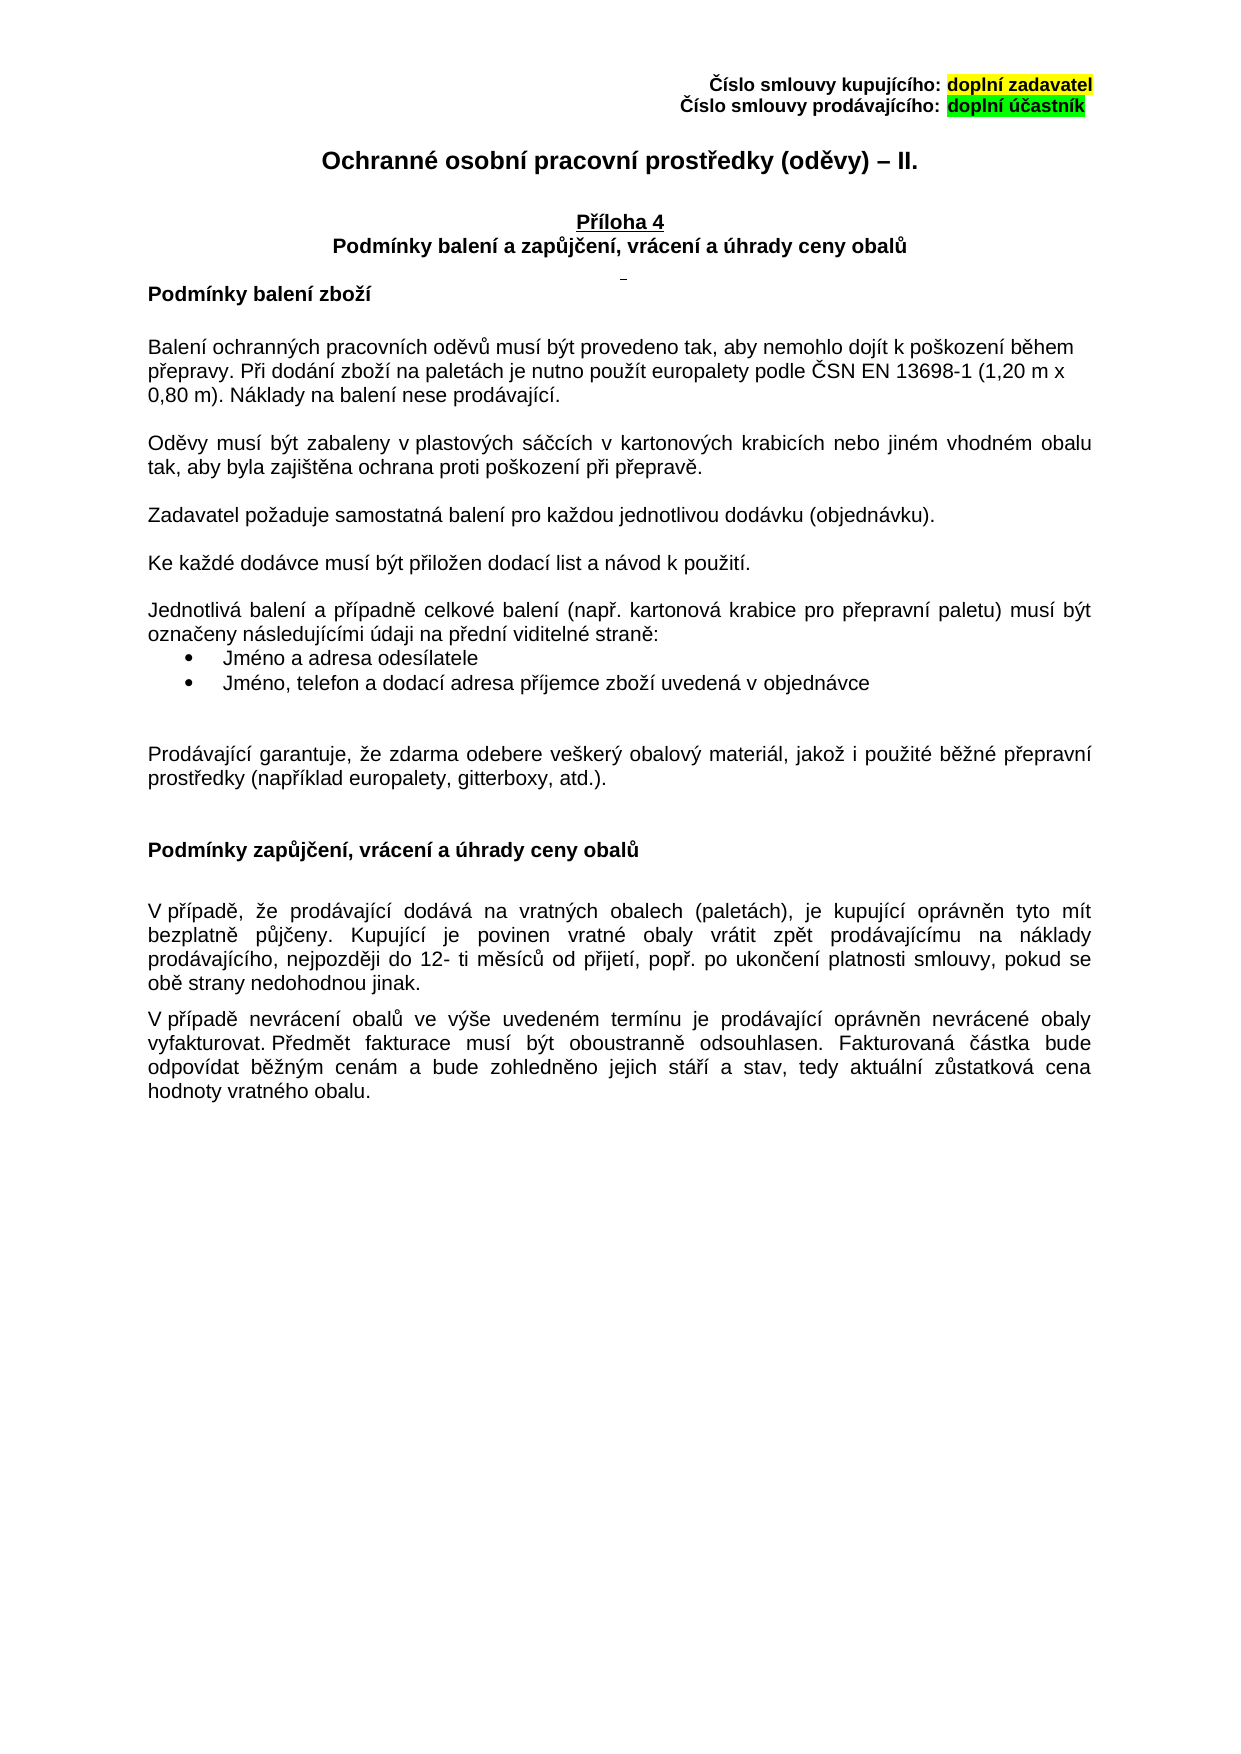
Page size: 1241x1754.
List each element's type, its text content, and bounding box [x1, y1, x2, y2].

text Podmínky zapůjčení, vrácení a úhrady ceny obalů [148, 838, 1093, 862]
list Jméno a adresa odesílatele [185, 646, 1093, 670]
text Ke každé dodávce musí být přiložen dodací list a návod k použití. [148, 550, 1093, 574]
text Balení ochranných pracovních oděvů musí být provedeno tak, aby nemohlo dojít k poškození během přepravy. Při dodání zboží na paletách je nutno použít europalety podle ČSN EN 13698-1 (1,20 m x 0,80 m). Náklady na balení nese prodávající. [148, 335, 1093, 407]
text Příloha 4 [148, 210, 1093, 234]
text Oděvy musí být zabaleny v plastových sáčcích v kartonových krabicích nebo jiném vhodném obalu tak, aby byla zajištěna ochrana proti poškození při přepravě. [148, 431, 1093, 478]
text Jednotlivá balení a případně celkové balení (např. kartonová krabice pro přepravní paletu) musí být označeny následujícími údaji na přední viditelné straně: [148, 598, 1093, 646]
list Jméno, telefon a dodací adresa příjemce zboží uvedená v objednávce [185, 670, 1093, 694]
text Zadavatel požaduje samostatná balení pro každou jednotlivou dodávku (objednávku). [148, 502, 1093, 526]
text Podmínky balení a zapůjčení, vrácení a úhrady ceny obalů [148, 234, 1093, 258]
text V případě, že prodávající dodává na vratných obalech (paletách), je kupující oprávněn tyto mít bezplatně půjčeny. Kupující je povinen vratné obaly vrátit zpět prodávajícímu na náklady prodávajícího, nejpozději do 12- ti měsíců od přijetí, popř. po ukončení platnosti smlouvy, pokud se obě strany nedohodnou jinak. [148, 898, 1093, 994]
text Podmínky balení zboží [148, 282, 1093, 306]
text V případě nevrácení obalů ve výše uvedeném termínu je prodávající oprávněn nevrácené obaly vyfakturovat. Předmět fakturace musí být oboustranně odsouhlasen. Fakturovaná částka bude odpovídat běžným cenám a bude zohledněno jejich stáří a stav, tedy aktuální zůstatková cena hodnoty vratného obalu. [148, 1007, 1093, 1103]
text Prodávající garantuje, že zdarma odebere veškerý obalový materiál, jakož i použité běžné přepravní prostředky (například europalety, gitterboxy, atd.). [148, 742, 1093, 790]
